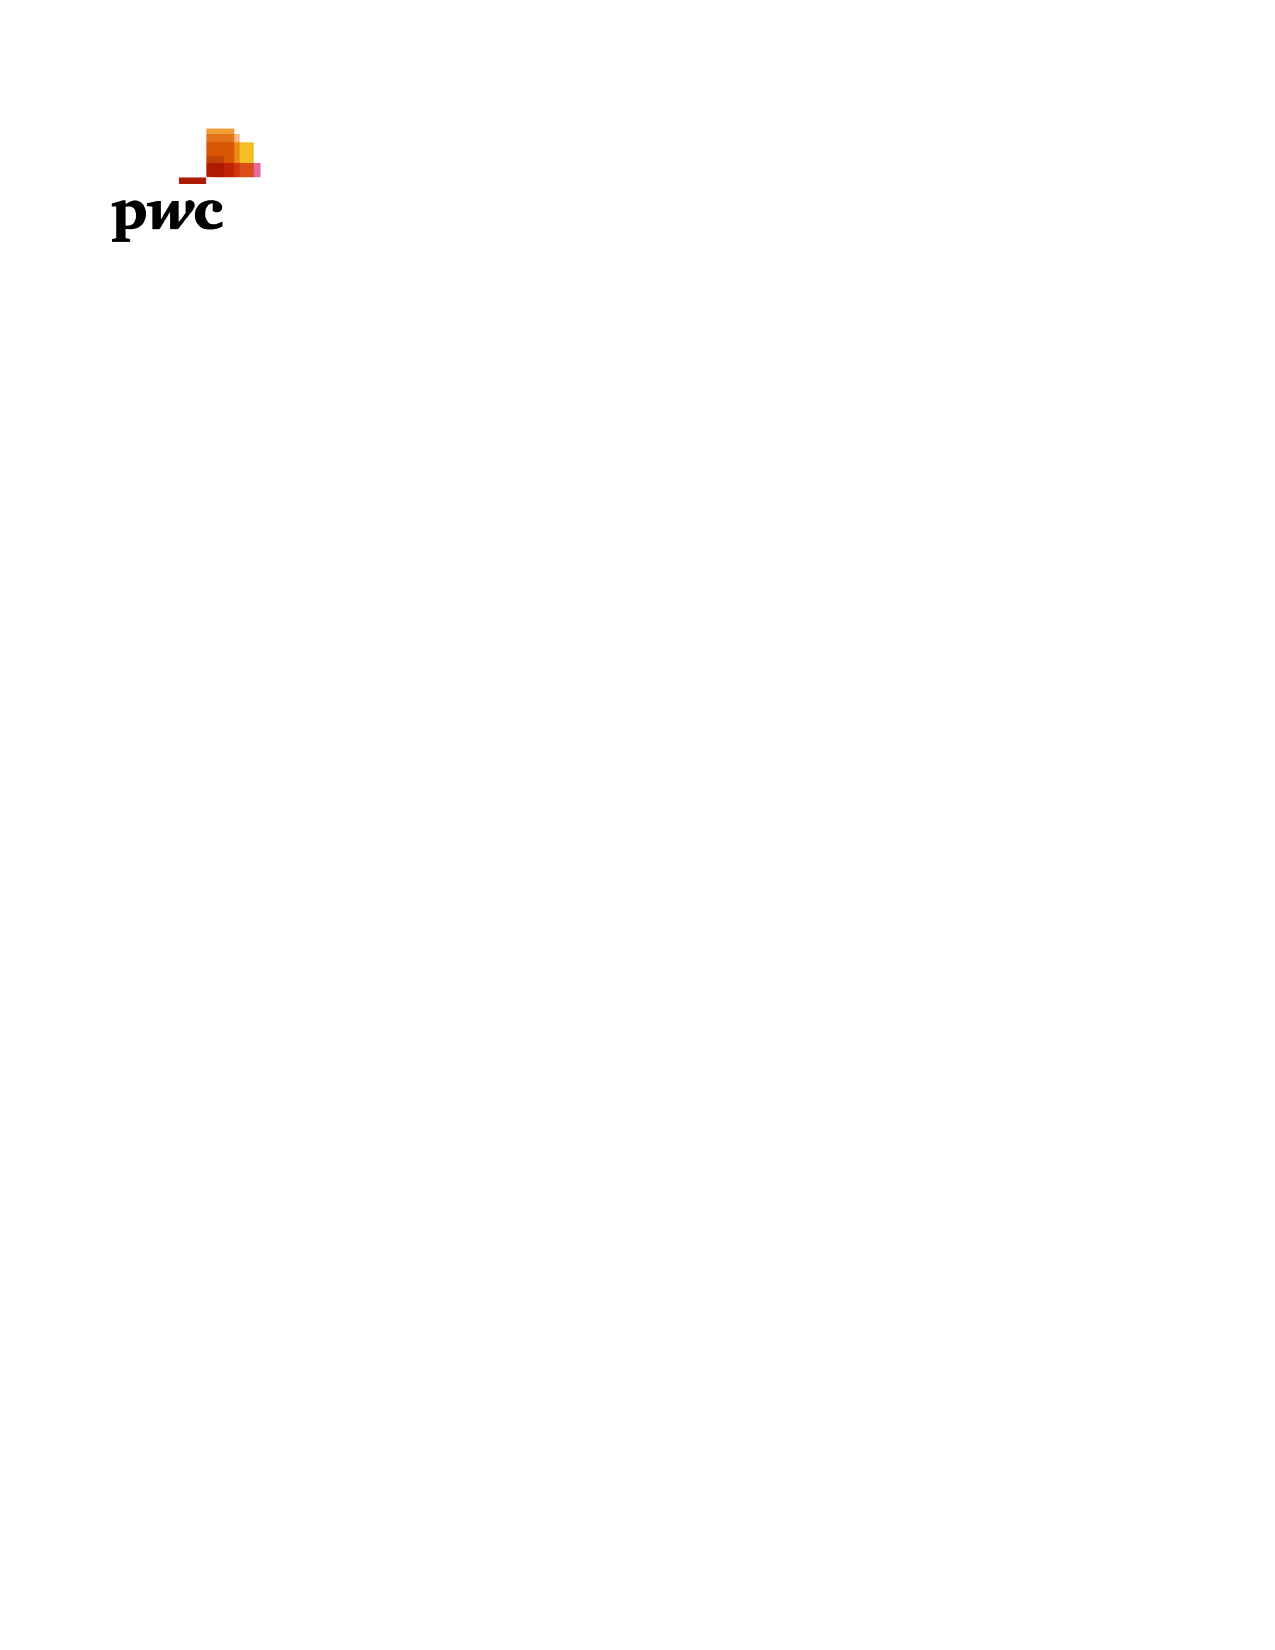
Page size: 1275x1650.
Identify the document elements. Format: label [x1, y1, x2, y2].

picture [70, 87, 302, 283]
